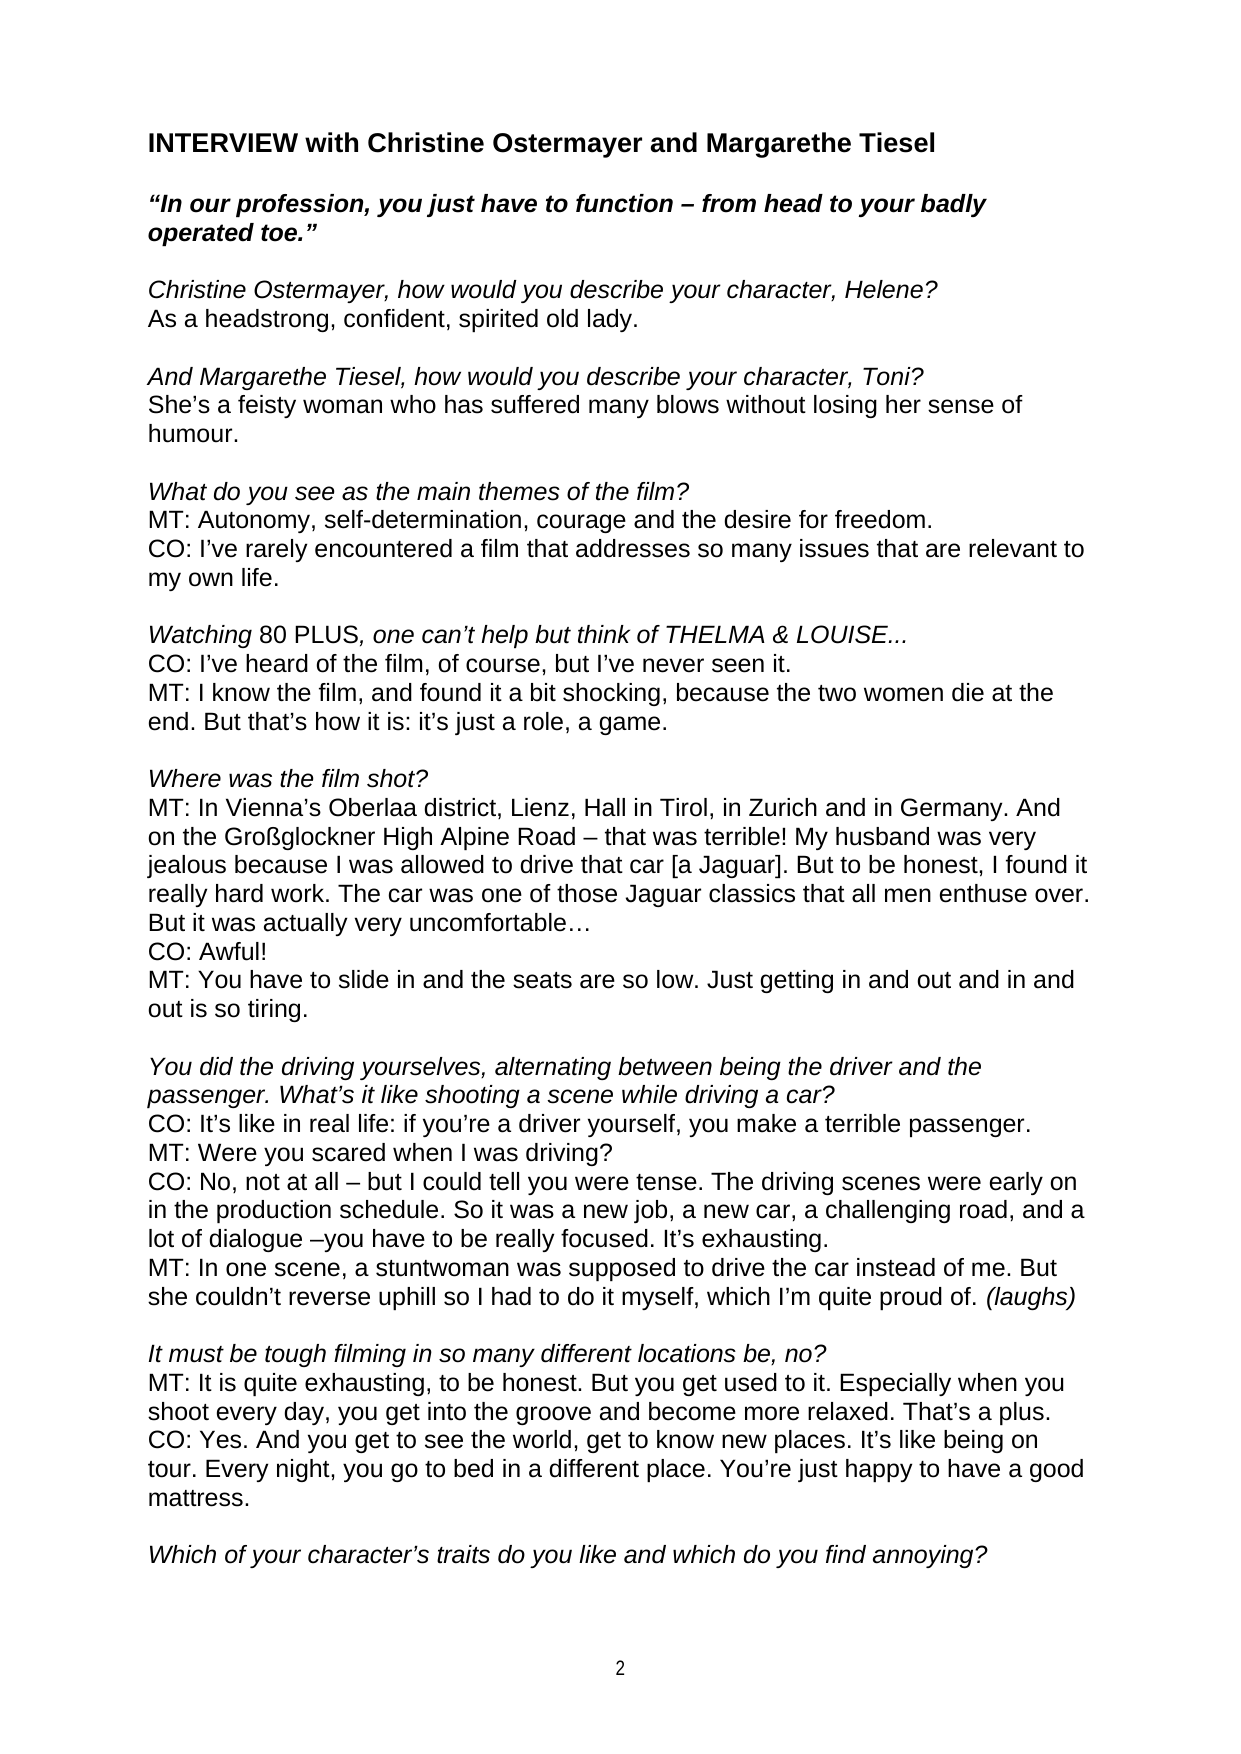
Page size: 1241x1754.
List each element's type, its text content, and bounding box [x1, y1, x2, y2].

text INTERVIEW with Christine Ostermayer and Margarethe Tiesel [148, 127, 1092, 158]
text It must be tough filming in so many different locations be, no? [148, 1339, 1092, 1368]
text Christine Ostermayer, how would you describe your character, Helene? [148, 275, 1092, 304]
text MT: Were you scared when I was driving? [148, 1138, 1092, 1167]
text CO: I’ve heard of the film, of course, but I’ve never seen it. [148, 649, 1092, 678]
text CO: It’s like in real life: if you’re a driver yourself, you make a terrible passenger. [148, 1109, 1092, 1138]
text Which of your character’s traits do you like and which do you find annoying? [148, 1540, 1092, 1569]
text Where was the film shot? [148, 764, 1092, 793]
text She’s a feisty woman who has suffered many blows without losing her sense of humour. [148, 390, 1092, 448]
text What do you see as the main themes of the film? [148, 477, 1092, 505]
text MT: I know the film, and found it a bit shocking, because the two women die at the end. But that’s how it is: it’s just a role, a game. [148, 678, 1092, 735]
text As a headstrong, confident, spirited old lady. [148, 304, 1092, 333]
text And Margarethe Tiesel, how would you describe your character, Toni? [148, 362, 1092, 390]
text CO: Awful! [148, 937, 1092, 965]
text MT: You have to slide in and the seats are so low. Just getting in and out and in and out is so tiring. [148, 965, 1092, 1023]
text “In our profession, you just have to function – from head to your badly operated toe.” [148, 189, 1092, 247]
text MT: In one scene, a stuntwoman was supposed to drive the car instead of me. But she couldn’t reverse uphill so I had to do it myself, which I’m quite proud of. (laughs) [148, 1253, 1092, 1310]
text CO: No, not at all – but I could tell you were tense. The driving scenes were early on in the production schedule. So it was a new job, a new car, a challenging road, and a lot of dialogue –you have to be really focused. It’s exhausting. [148, 1167, 1092, 1253]
text CO: I’ve rarely encountered a film that addresses so many issues that are relevant to my own life. [148, 534, 1092, 592]
text Watching 80 PLUS, one can’t help but think of THELMA & LOUISE... [148, 620, 1092, 649]
text CO: Yes. And you get to see the world, get to know new places. It’s like being on tour. Every night, you go to bed in a different place. You’re just happy to have a good mattress. [148, 1425, 1092, 1512]
text MT: Autonomy, self-determination, courage and the desire for freedom. [148, 505, 1092, 534]
text MT: It is quite exhausting, to be honest. But you get used to it. Especially when you shoot every day, you get into the groove and become more relaxed. That’s a plus. [148, 1368, 1092, 1425]
text MT: In Vienna’s Oberlaa district, Lienz, Hall in Tirol, in Zurich and in Germany. And on the Großglockner High Alpine Road – that was terrible! My husband was very jealous because I was allowed to drive that car [a Jaguar]. But to be honest, I found it really hard work. The car was one of those Jaguar classics that all men enthuse over. But it was actually very uncomfortable… [148, 793, 1092, 937]
text You did the driving yourselves, alternating between being the driver and the passenger. What’s it like shooting a scene while driving a car? [148, 1052, 1092, 1109]
